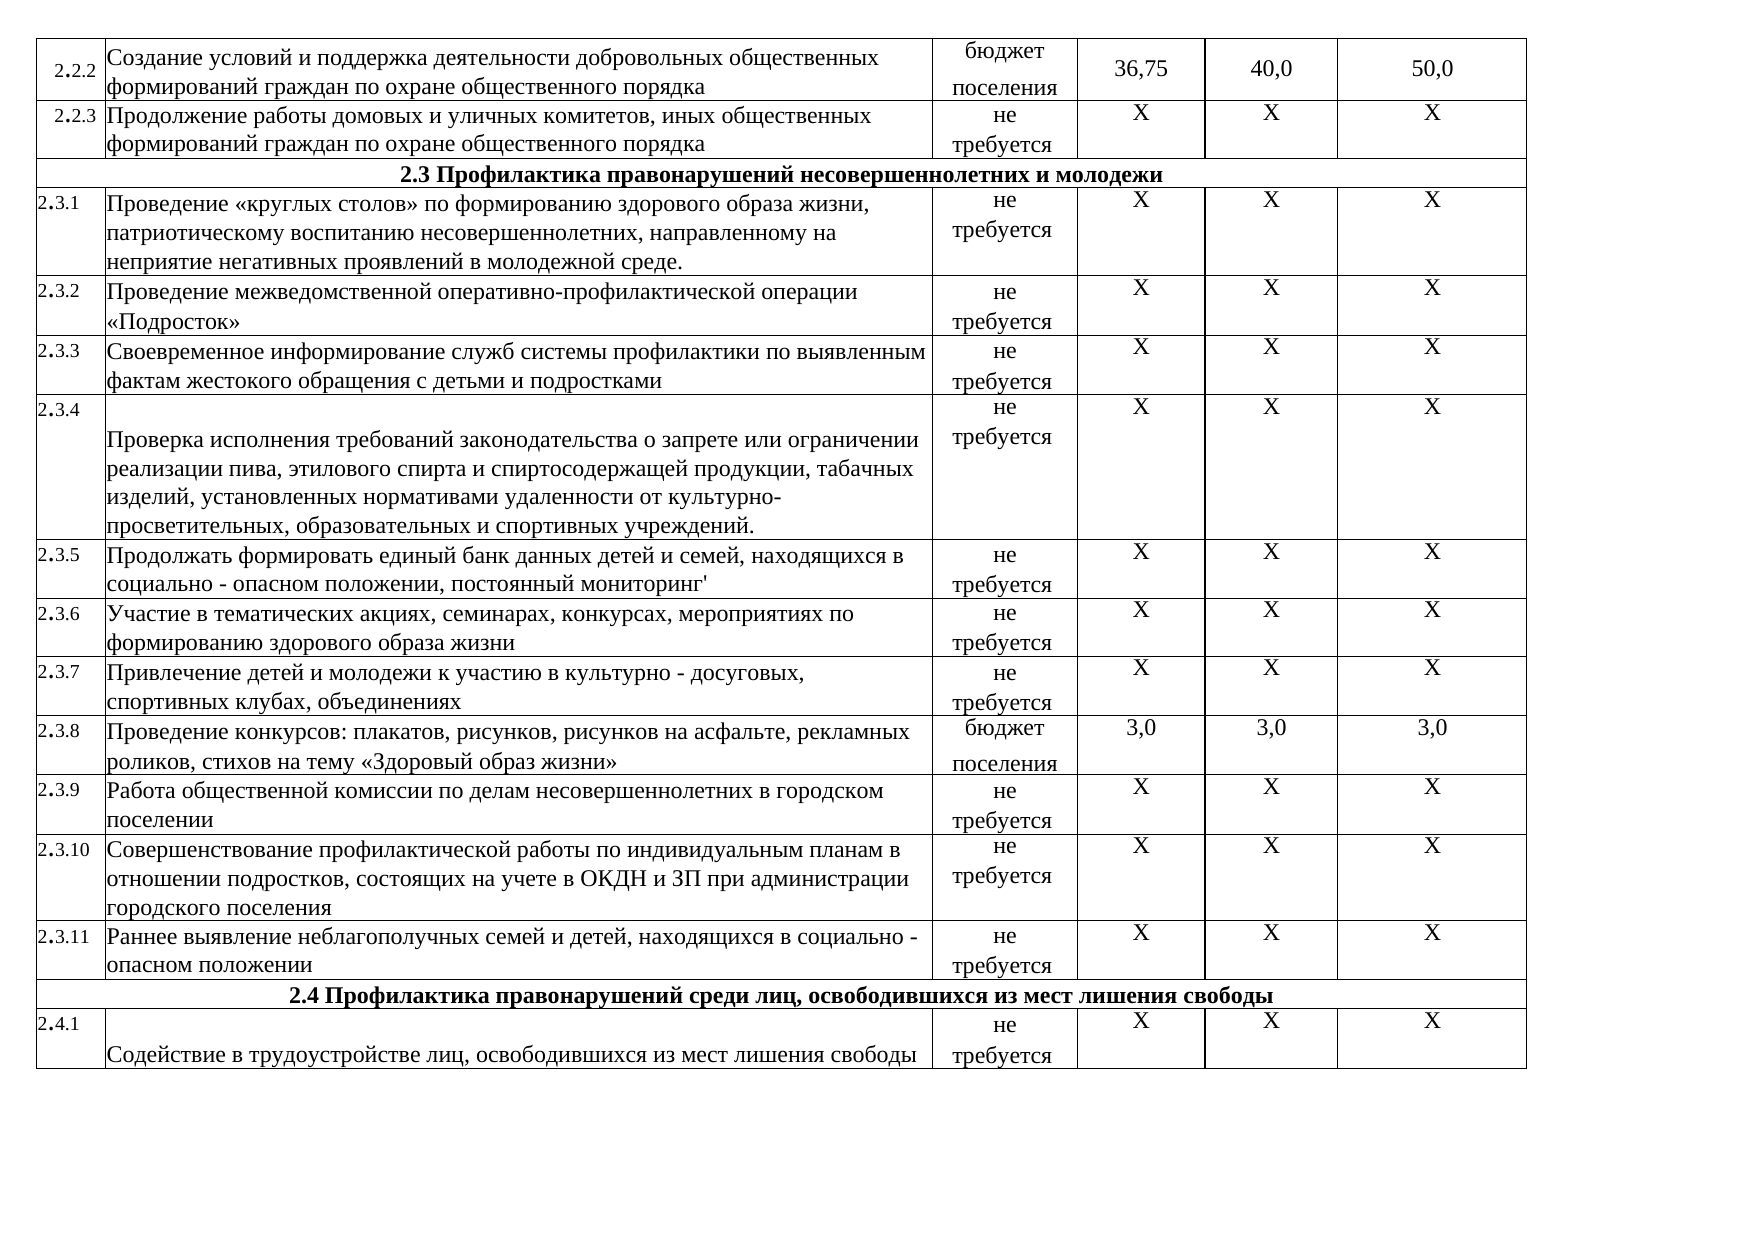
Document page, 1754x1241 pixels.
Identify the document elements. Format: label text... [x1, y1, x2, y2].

table_cell 3,0 [1078, 716, 1204, 774]
table_cell X [1338, 540, 1526, 597]
table_header 36,75 [1078, 39, 1204, 100]
table_cell X [1078, 101, 1204, 157]
table_cell X [1078, 188, 1204, 275]
table_cell Привлечение детей и молодежи к участию в культурно - досуговых, спортивных клубах, объединениях [106, 657, 932, 715]
table_cell не требуется [933, 835, 1077, 920]
table_cell X [1338, 188, 1526, 275]
table_header 40,0 [1206, 39, 1337, 100]
table_cell Проведение конкурсов: плакатов, рисунков, рисунков на асфальте, рекламных роликов, стихов на тему «Здоровый образ жизни» [106, 716, 932, 774]
table_cell X [1338, 101, 1526, 157]
table_cell 2.3.6 [37, 599, 105, 656]
table_cell 2.3.5 [37, 540, 105, 597]
table_cell 2.3.3 [37, 336, 105, 394]
table_cell не требуется [933, 657, 1077, 715]
table_cell X [1078, 395, 1204, 539]
table_cell 2.3.9 [37, 775, 105, 833]
table_cell X [1078, 540, 1204, 597]
table_cell не требуется [933, 101, 1077, 157]
table_cell Работа общественной комиссии по делам несовершеннолетних в городском поселении [106, 775, 932, 833]
table_cell X [1078, 835, 1204, 920]
table_cell не требуется [933, 1009, 1077, 1068]
table_cell 2.3.7 [37, 657, 105, 715]
table_cell X [1078, 921, 1204, 978]
table_cell Проверка исполнения требований законодательства о запрете или ограничении реализации пива, этилового спирта и спиртосодержащей продукции, табачных изделий, установленных нормативами удаленности от культурно-просветительных, образовательных и спортивных учреждений. [106, 395, 932, 539]
table_cell 2.2.3 [37, 101, 105, 157]
table_cell Проведение межведомственной оперативно-профилактической операции «Подросток» [106, 276, 932, 334]
table_cell X [1206, 921, 1337, 978]
table_cell Проведение «круглых столов» по формированию здорового образа жизни, патриотическому воспитанию несовершеннолетних, направленному на неприятие негативных проявлений в молодежной среде. [106, 188, 932, 275]
table_cell X [1206, 599, 1337, 656]
table_cell не требуется [933, 336, 1077, 394]
table_cell 2.3.11 [37, 921, 105, 978]
table_cell X [1206, 775, 1337, 833]
table_cell не требуется [933, 540, 1077, 597]
table_cell X [1206, 336, 1337, 394]
table_cell X [1206, 657, 1337, 715]
table_cell X [1206, 1009, 1337, 1068]
table_cell 2.4 Профилактика правонарушений среди лиц, освободившихся из мест лишения свободы [37, 980, 1526, 1008]
table_cell 2.3.10 [37, 835, 105, 920]
table_cell X [1338, 395, 1526, 539]
table_cell 3,0 [1206, 716, 1337, 774]
table_cell 2.4.1 [37, 1009, 105, 1068]
table_cell X [1078, 775, 1204, 833]
table_cell X [1338, 599, 1526, 656]
table_cell 2.3.1 [37, 188, 105, 275]
table_cell X [1078, 276, 1204, 334]
table_cell X [1338, 775, 1526, 833]
table_cell не требуется [933, 395, 1077, 539]
table_cell не требуется [933, 188, 1077, 275]
table_cell 2.3.2 [37, 276, 105, 334]
table_cell X [1206, 395, 1337, 539]
table_cell Продолжать формировать единый банк данных детей и семей, находящихся в социально - опасном положении, постоянный мониторинг' [106, 540, 932, 597]
table_cell Своевременное информирование служб системы профилактики по выявленным фактам жестокого обращения с детьми и подростками [106, 336, 932, 394]
table_cell не требуется [933, 599, 1077, 656]
table_cell 2.3.4 [37, 395, 105, 539]
table_cell не требуется [933, 775, 1077, 833]
table_cell не требуется [933, 921, 1077, 978]
table_cell X [1206, 276, 1337, 334]
table_cell 3,0 [1338, 716, 1526, 774]
table_cell X [1206, 188, 1337, 275]
table_cell X [1206, 540, 1337, 597]
table_cell X [1078, 657, 1204, 715]
table_cell 2.3 Профилактика правонарушений несовершеннолетних и молодежи [37, 159, 1526, 187]
table_cell X [1206, 835, 1337, 920]
table_cell X [1078, 336, 1204, 394]
table_cell X [1338, 336, 1526, 394]
table_cell бюджет поселения [933, 716, 1077, 774]
table_cell Совершенствование профилактической работы по индивидуальным планам в отношении подростков, состоящих на учете в ОКДН и ЗП при администрации городского поселения [106, 835, 932, 920]
table_header 50,0 [1338, 39, 1526, 100]
table_cell X [1338, 1009, 1526, 1068]
table_cell X [1338, 835, 1526, 920]
table_header 2.2.2 [37, 39, 105, 100]
table_cell Участие в тематических акциях, семинарах, конкурсах, мероприятиях по формированию здорового образа жизни [106, 599, 932, 656]
table_header бюджет поселения [933, 39, 1077, 100]
table_cell 2.3.8 [37, 716, 105, 774]
table_cell X [1338, 921, 1526, 978]
table_cell Раннее выявление неблагополучных семей и детей, находящихся в социально - опасном положении [106, 921, 932, 978]
table_cell Содействие в трудоустройстве лиц, освободившихся из мест лишения свободы [106, 1009, 932, 1068]
table_header Создание условий и поддержка деятельности добровольных общественных формирований граждан по охране общественного порядка [106, 39, 932, 100]
table_cell Продолжение работы домовых и уличных комитетов, иных общественных формирований граждан по охране общественного порядка [106, 101, 932, 157]
table_cell X [1338, 657, 1526, 715]
table_cell X [1078, 599, 1204, 656]
table_cell не требуется [933, 276, 1077, 334]
table_cell X [1338, 276, 1526, 334]
table_cell X [1078, 1009, 1204, 1068]
table_cell X [1206, 101, 1337, 157]
